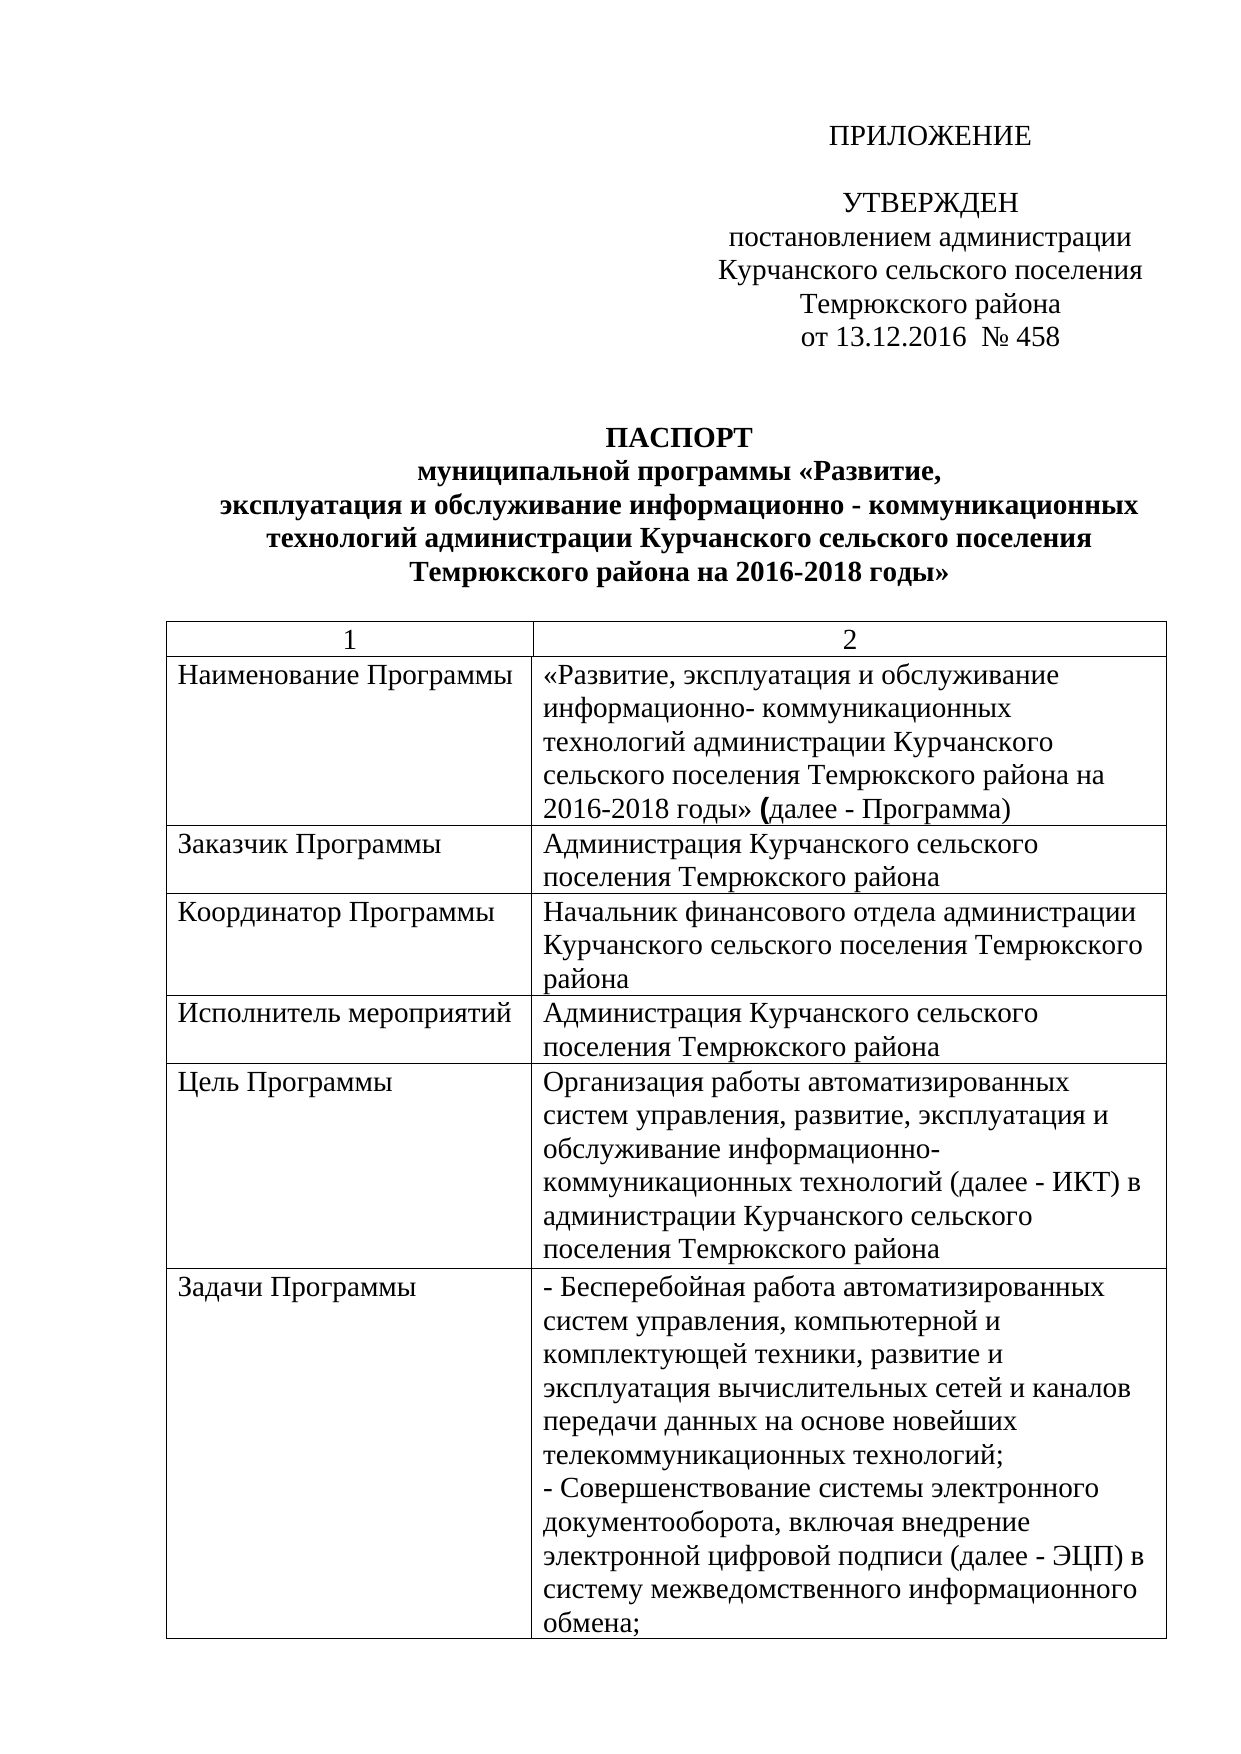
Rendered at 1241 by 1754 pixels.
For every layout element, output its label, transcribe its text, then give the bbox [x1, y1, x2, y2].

table_header 1 [167, 622, 533, 656]
table_cell Исполнитель мероприятий [167, 996, 531, 1063]
text от 13.12.2016 № 458 [679, 319, 1181, 353]
text Темрюкского района [679, 286, 1181, 319]
table_cell «Развитие, эксплуатация и обслуживание информационно- коммуникационных технологий администрации Курчанского сельского поселения Темрюкского района на 2016-2018 годы» (далее - Программа) [532, 657, 1166, 825]
table_cell Координатор Программы [167, 894, 531, 994]
table_cell Организация работы автоматизированных систем управления, развитие, эксплуатация и обслуживание информационно- коммуникационных технологий (далее - ИКТ) в администрации Курчанского сельского поселения Темрюкского района [532, 1064, 1166, 1268]
title технологий администрации Курчанского сельского поселения [177, 521, 1181, 554]
text постановлением администрации [679, 219, 1181, 252]
title муниципальной программы «Развитие, [177, 453, 1181, 487]
text УТВЕРЖДЕН [679, 185, 1181, 219]
table_cell Цель Программы [167, 1064, 531, 1268]
table_cell Администрация Курчанского сельского поселения Темрюкского района [532, 826, 1166, 893]
table_cell Начальник финансового отдела администрации Курчанского сельского поселения Темрюкского района [532, 894, 1166, 994]
text Курчанского сельского поселения [679, 252, 1181, 286]
table_cell Задачи Программы [167, 1269, 531, 1638]
table_cell Администрация Курчанского сельского поселения Темрюкского района [532, 996, 1166, 1063]
text ПРИЛОЖЕНИЕ [679, 118, 1181, 152]
title ПАСПОРТ [177, 420, 1181, 453]
table_cell Наименование Программы [167, 657, 531, 825]
table_header 2 [534, 622, 1166, 656]
table_cell Заказчик Программы [167, 826, 531, 893]
title эксплуатация и обслуживание информационно - коммуникационных [177, 487, 1181, 521]
title Темрюкского района на 2016-2018 годы» [177, 554, 1181, 588]
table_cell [532, 1269, 1166, 1638]
